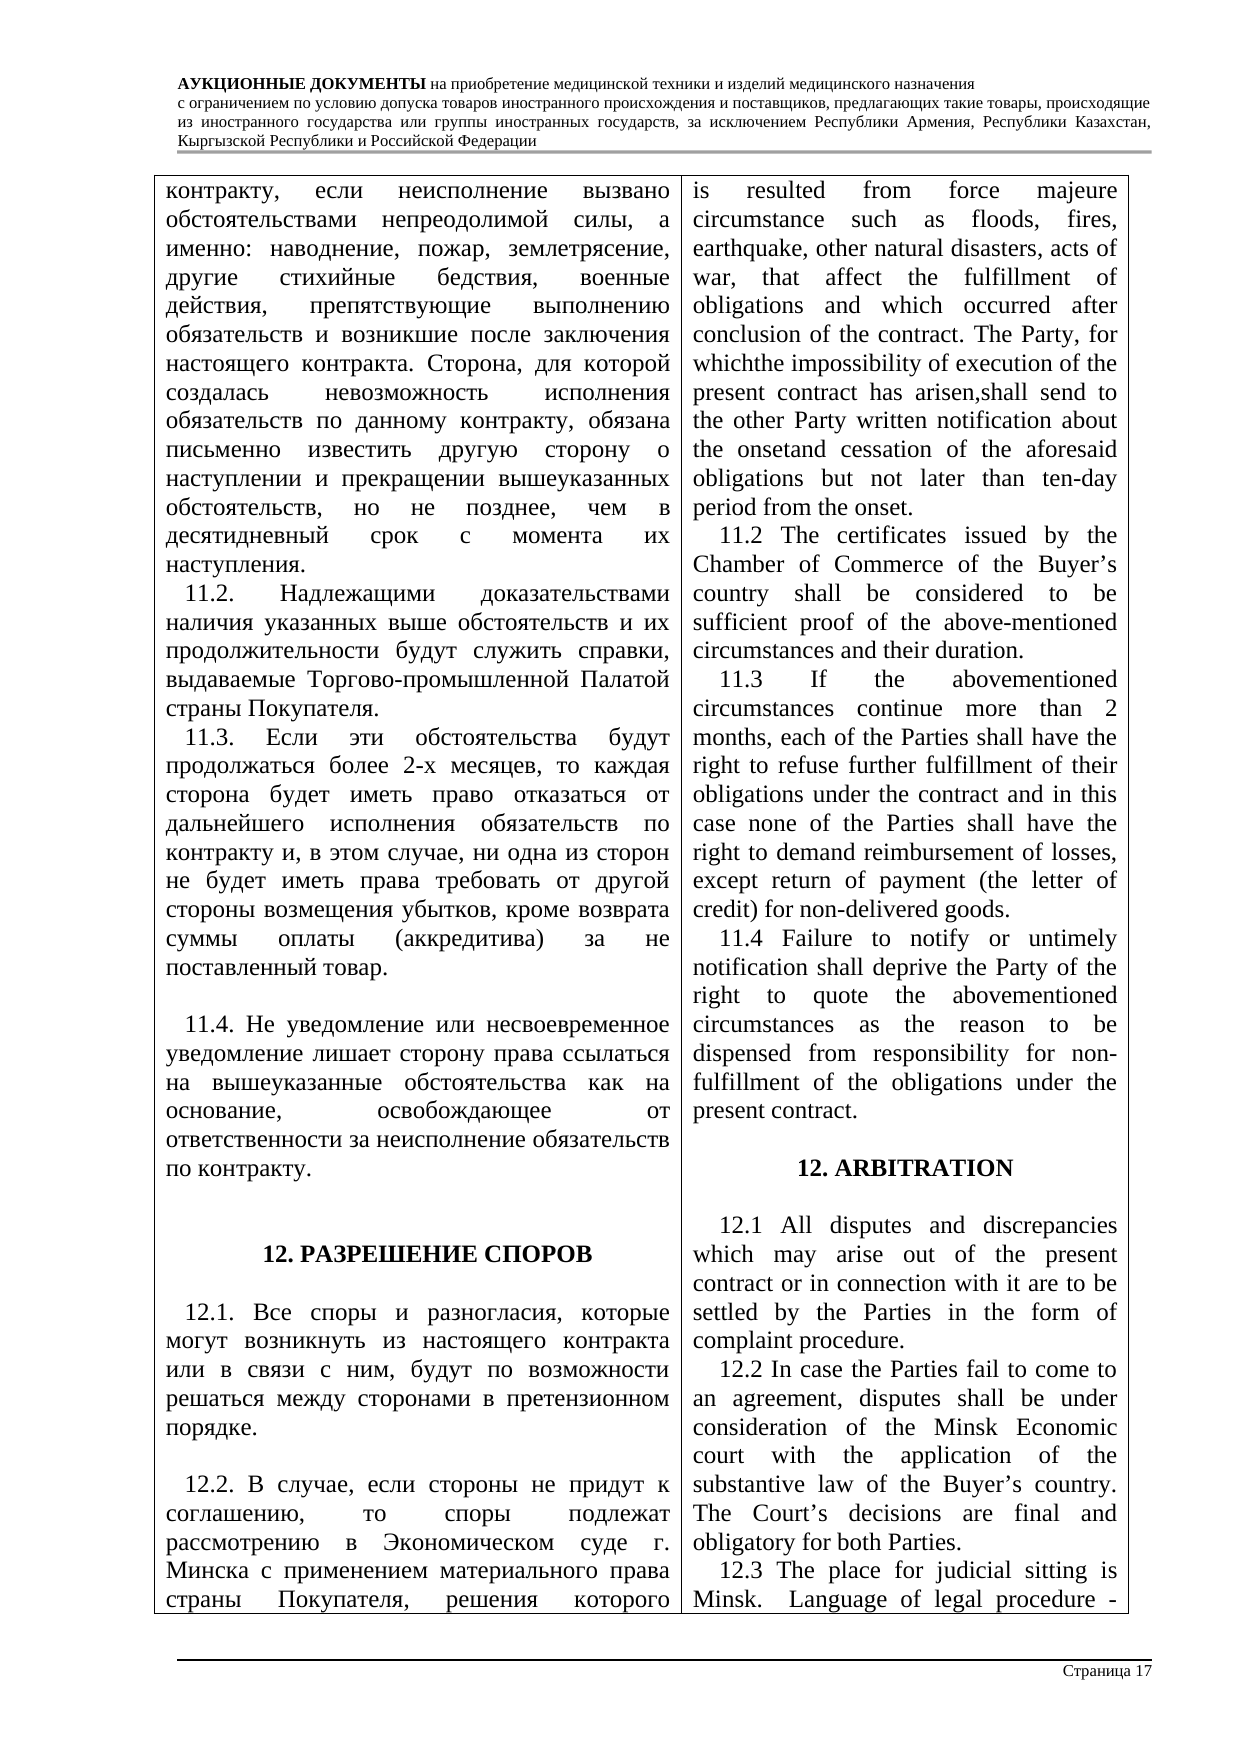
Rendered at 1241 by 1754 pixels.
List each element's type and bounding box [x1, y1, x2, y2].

table_header [155, 176, 681, 1613]
table_header [682, 176, 1128, 1613]
